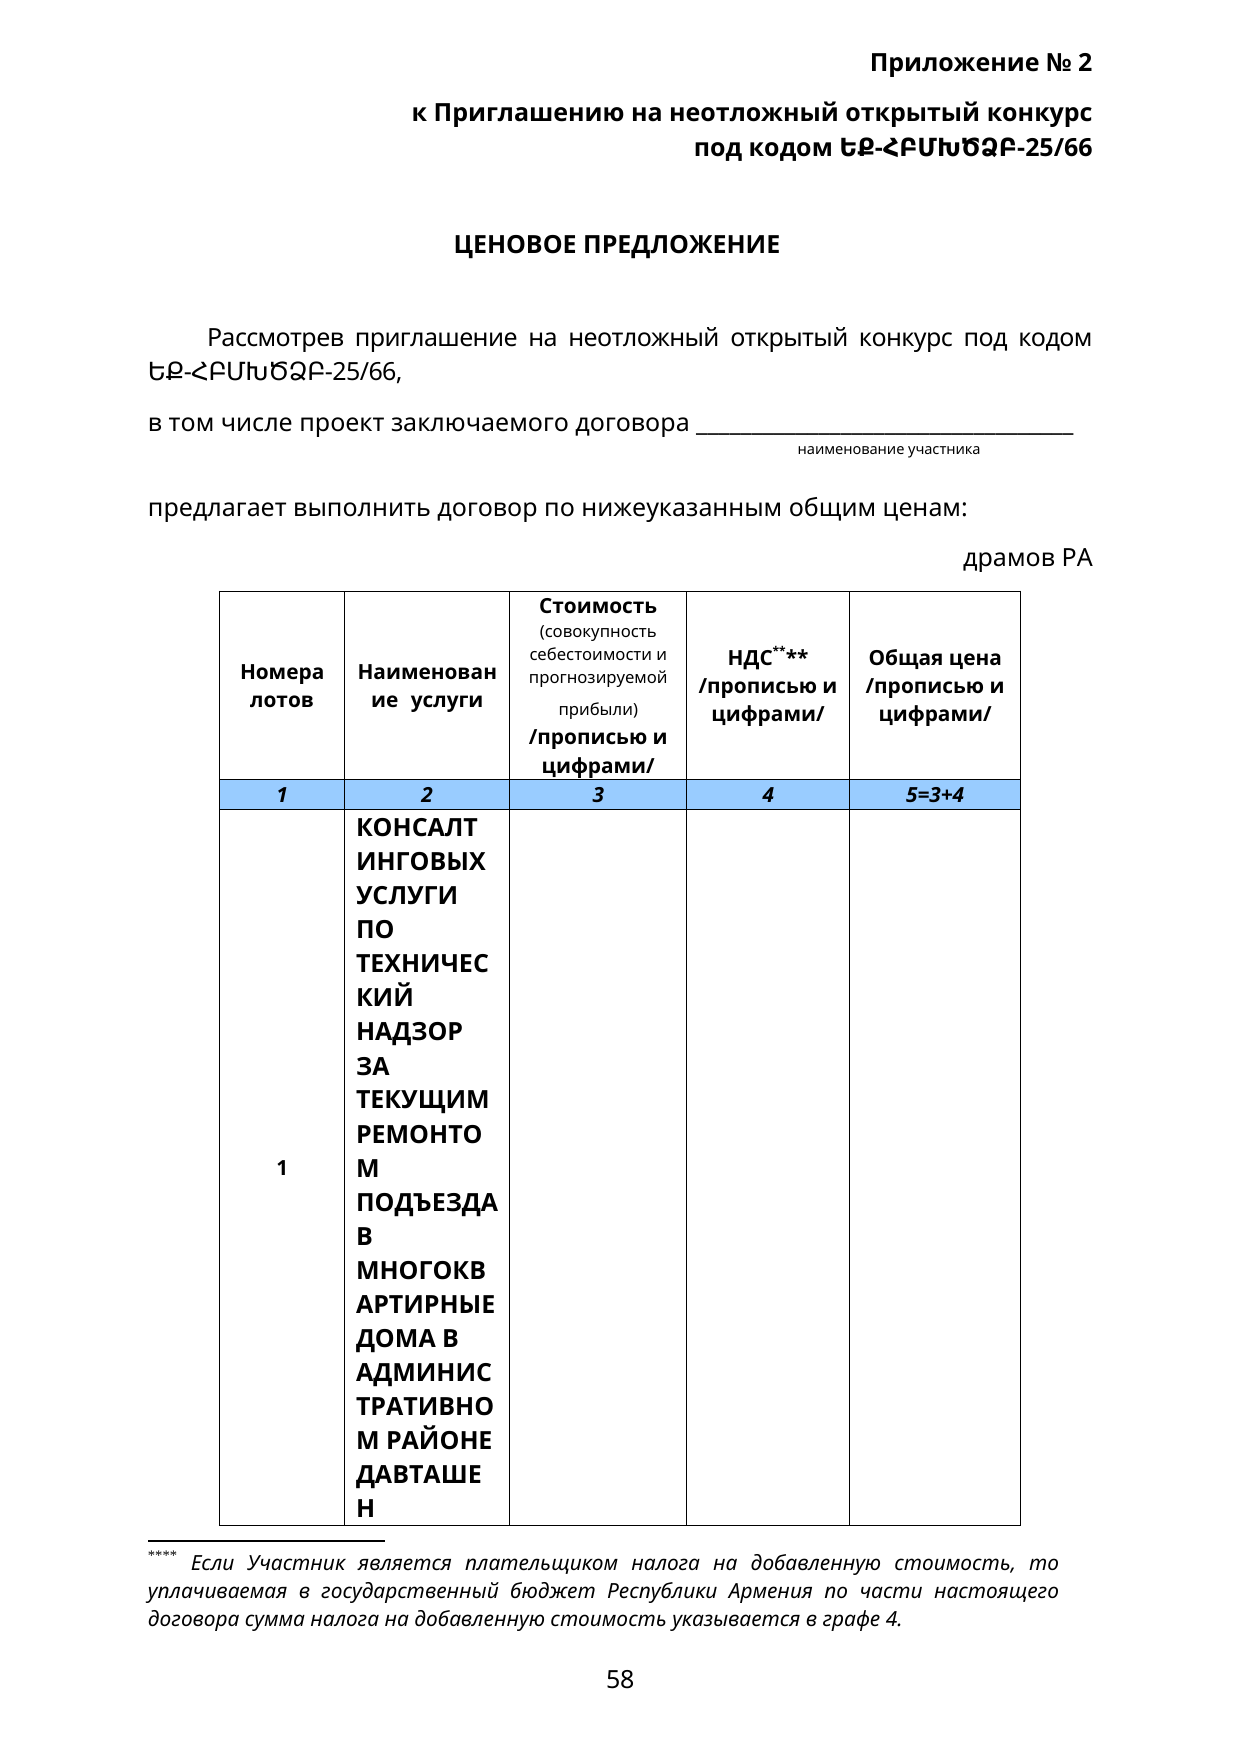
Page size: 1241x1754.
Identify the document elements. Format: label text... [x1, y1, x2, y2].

table_cell [850, 810, 1020, 1525]
text в том числе проект заключаемого договора __________________________________ [148, 404, 1092, 438]
text драмов РА [148, 540, 1092, 574]
text предлагает выполнить договор по нижеуказанным общим ценам: [148, 489, 1092, 523]
table_cell 1 [220, 780, 344, 809]
table_header Общая цена /прописью и цифрами/ [850, 592, 1020, 779]
table_cell 2 [345, 780, 509, 809]
text к Приглашению на неотложный открытый конкурс под кодом ԵՔ-ՀԲՄԽԾՁԲ-25/66 [148, 95, 1092, 163]
table_header Стоимость (совокупность себестоимости и прогнозируемой прибыли) /прописью и цифрами/ [510, 592, 686, 779]
table_header НДС** /прописью и цифрами/ [687, 592, 849, 779]
table_header Номера лотов [220, 592, 344, 779]
table_cell 5=3+4 [850, 780, 1020, 809]
text ЦЕНОВОЕ ПРЕДЛОЖЕНИЕ [141, 226, 1092, 261]
table_header Наименование услуги [345, 592, 509, 779]
text наименование участника [797, 438, 1092, 472]
table_cell 1 [220, 810, 344, 1525]
table_cell [687, 810, 849, 1525]
table_cell КОНСАЛТИНГОВЫХ УСЛУГИ ПО ТЕХНИЧЕСКИЙ НАДЗОР ЗА ТЕКУЩИМ РЕМОНТОМ ПОДЪЕЗДА В МНОГОКВАРТИРНЫЕ ДОМА В АДМИНИСТРАТИВНОМ РАЙОНЕ ДАВТАШЕН [345, 810, 509, 1525]
table_cell 4 [687, 780, 849, 809]
table_cell 3 [510, 780, 686, 809]
text Рассмотрев приглашение на неотложный открытый конкурс под кодом ԵՔ-ՀԲՄԽԾՁԲ-25/66, [148, 319, 1092, 388]
table_cell [510, 810, 686, 1525]
text Приложение № 2 [148, 44, 1092, 78]
